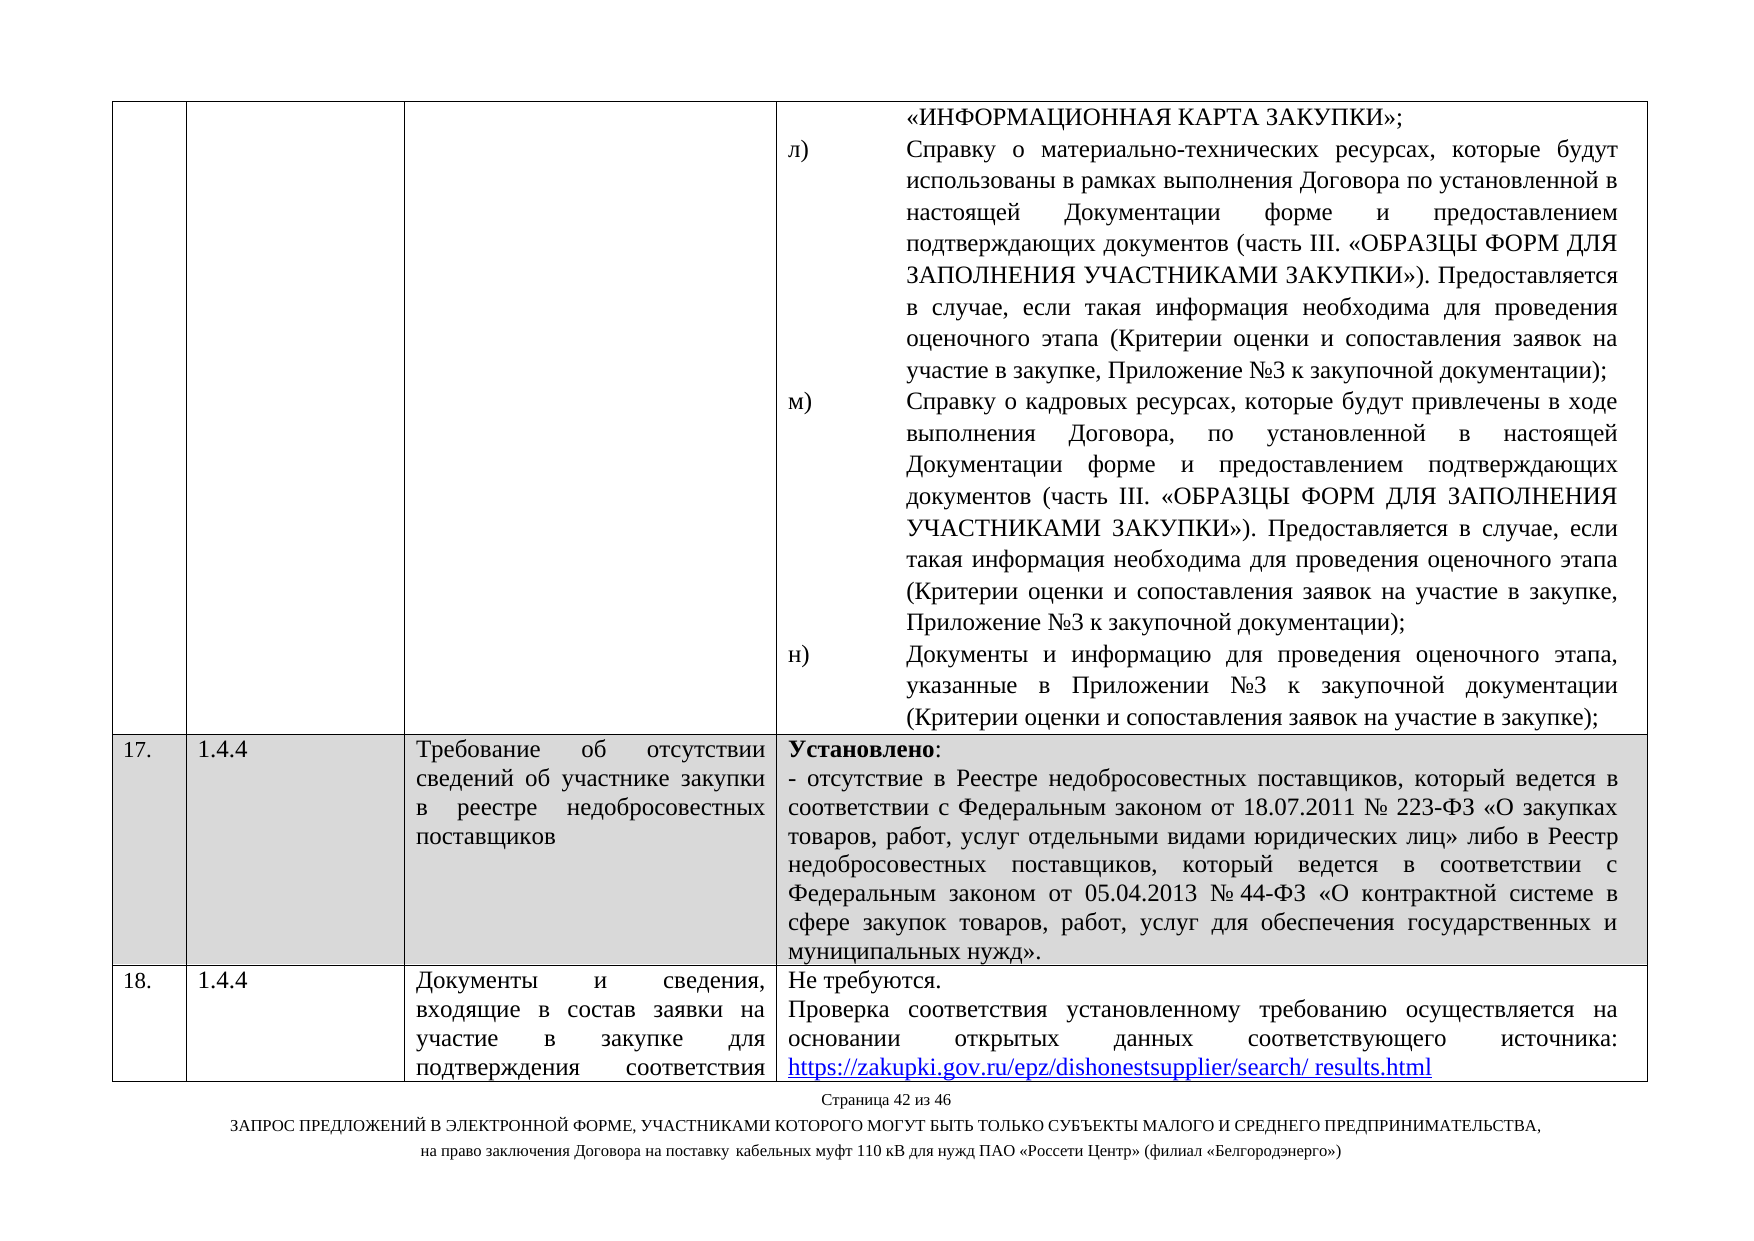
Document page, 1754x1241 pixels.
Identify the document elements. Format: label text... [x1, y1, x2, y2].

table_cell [777, 102, 1647, 733]
table_cell Требование об отсутствии сведений об участнике закупки в реестре недобросовестных поставщиков [405, 735, 776, 964]
table_cell Установлено: - отсутствие в Реестре недобросовестных поставщиков, который ведется в соответствии с Федеральным законом от 18.07.2011 № 223-ФЗ «О закупках товаров, работ, услуг отдельными видами юридических лиц» либо в Реестр недобросовестных поставщиков, который ведется в соответствии с Федеральным законом от 05.04.2013 № 44-ФЗ «О контрактной системе в сфере закупок товаров, работ, услуг для обеспечения государственных и муниципальных нужд». [777, 735, 1647, 964]
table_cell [405, 966, 776, 1081]
table_cell 1.4.4 [187, 735, 404, 964]
table_cell 1.4.4 [187, 966, 404, 1081]
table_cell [187, 102, 404, 733]
table_cell [113, 966, 186, 1081]
table_cell [113, 735, 186, 964]
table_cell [405, 102, 776, 733]
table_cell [777, 966, 1647, 1081]
table_cell [113, 102, 186, 733]
